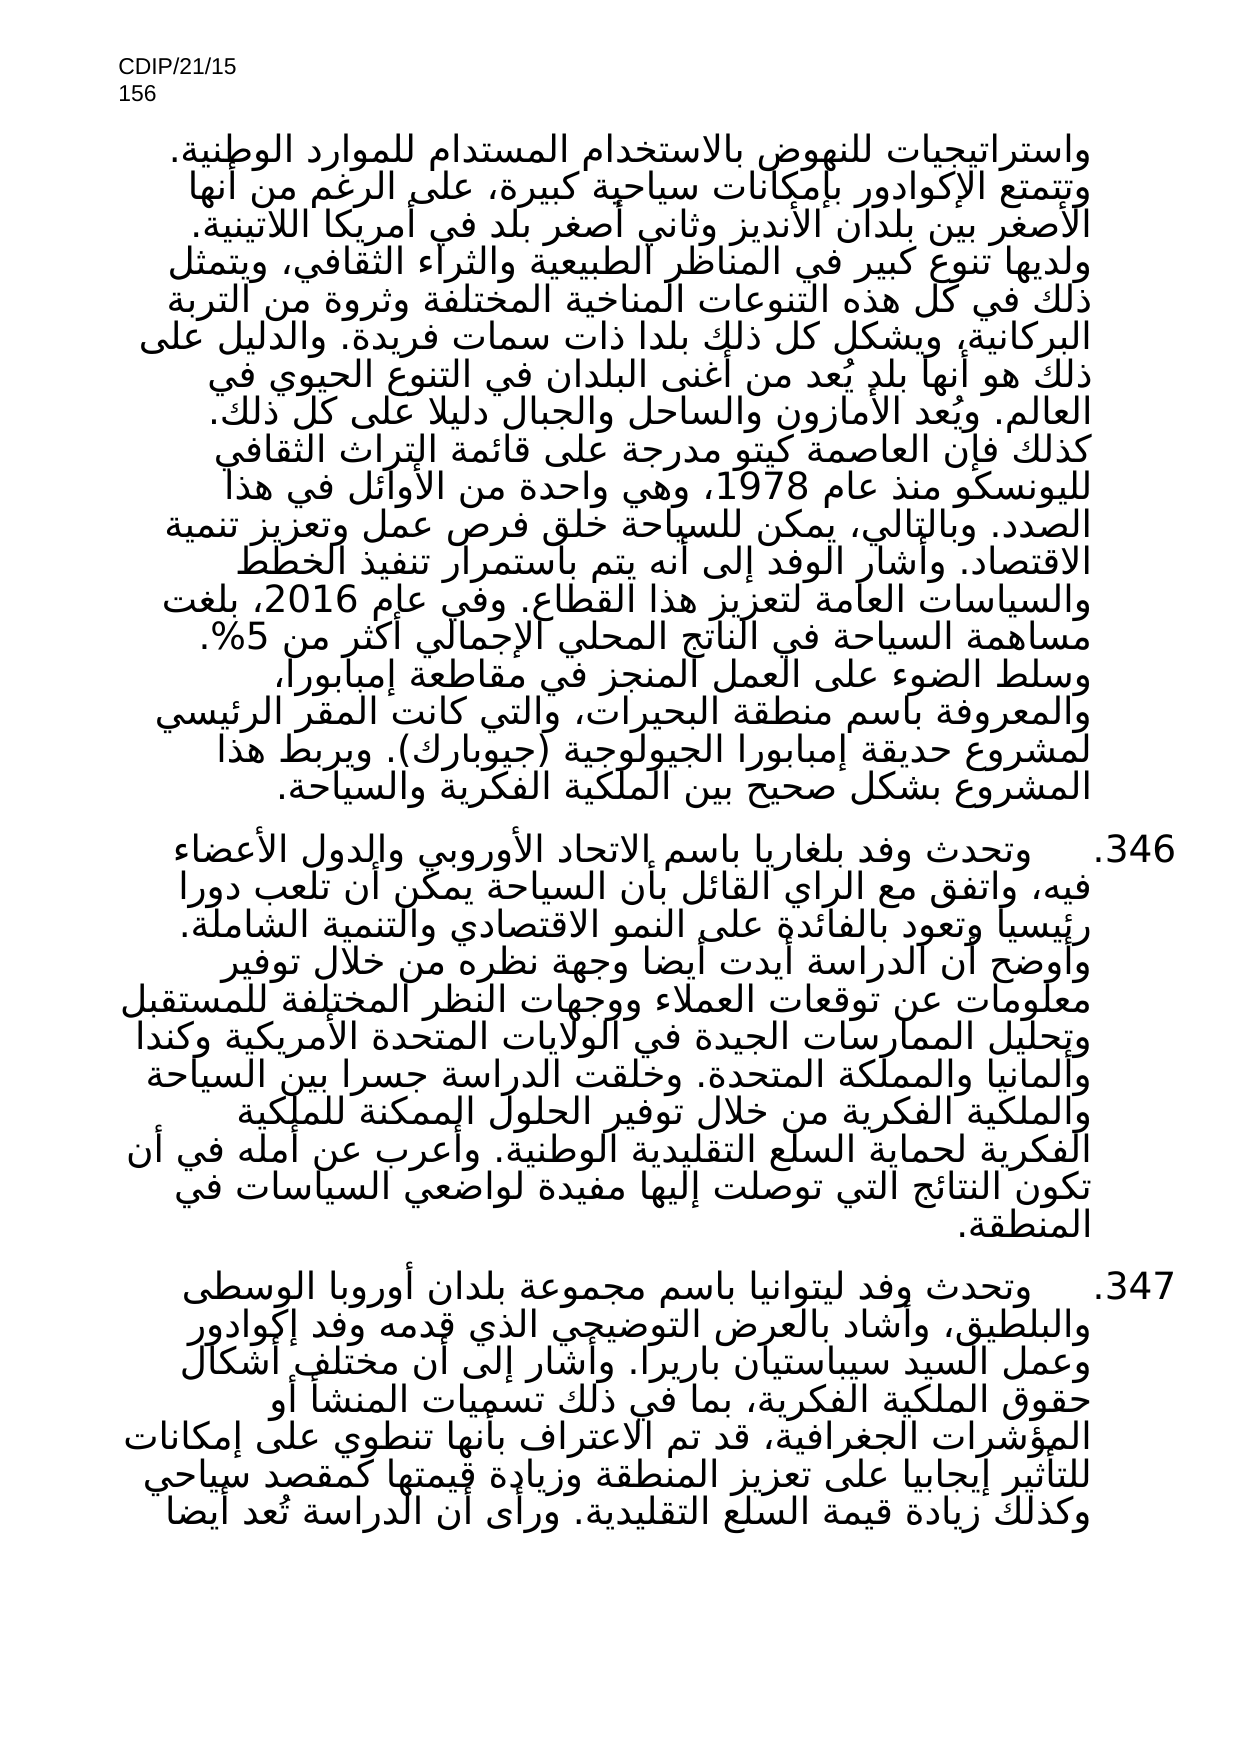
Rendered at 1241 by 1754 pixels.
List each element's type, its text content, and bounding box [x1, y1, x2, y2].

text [118, 1270, 1092, 1532]
text وتحدث وفد بلغاريا باسم الاتحاد الأوروبي والدول الأعضاء فيه، واتفق مع الراي القائل بأن السياحة يمكن أن تلعب دورا رئيسيا وتعود بالفائدة على النمو الاقتصادي والتنمية الشاملة. وأوضح أن الدراسة أيدت أيضا وجهة نظره من خلال توفير معلومات عن توقعات العملاء ووجهات النظر المختلفة للمستقبل وتحليل الممارسات الجيدة في الولايات المتحدة الأمريكية وكندا وألمانيا والمملكة المتحدة. وخلقت الدراسة جسرا بين السياحة والملكية الفكرية من خلال توفير الحلول الممكنة للملكية الفكرية لحماية السلع التقليدية الوطنية. وأعرب عن أمله في أن تكون النتائج التي توصلت إليها مفيدة لواضعي السياسات في المنطقة. [118, 832, 1092, 1245]
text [118, 132, 1092, 807]
